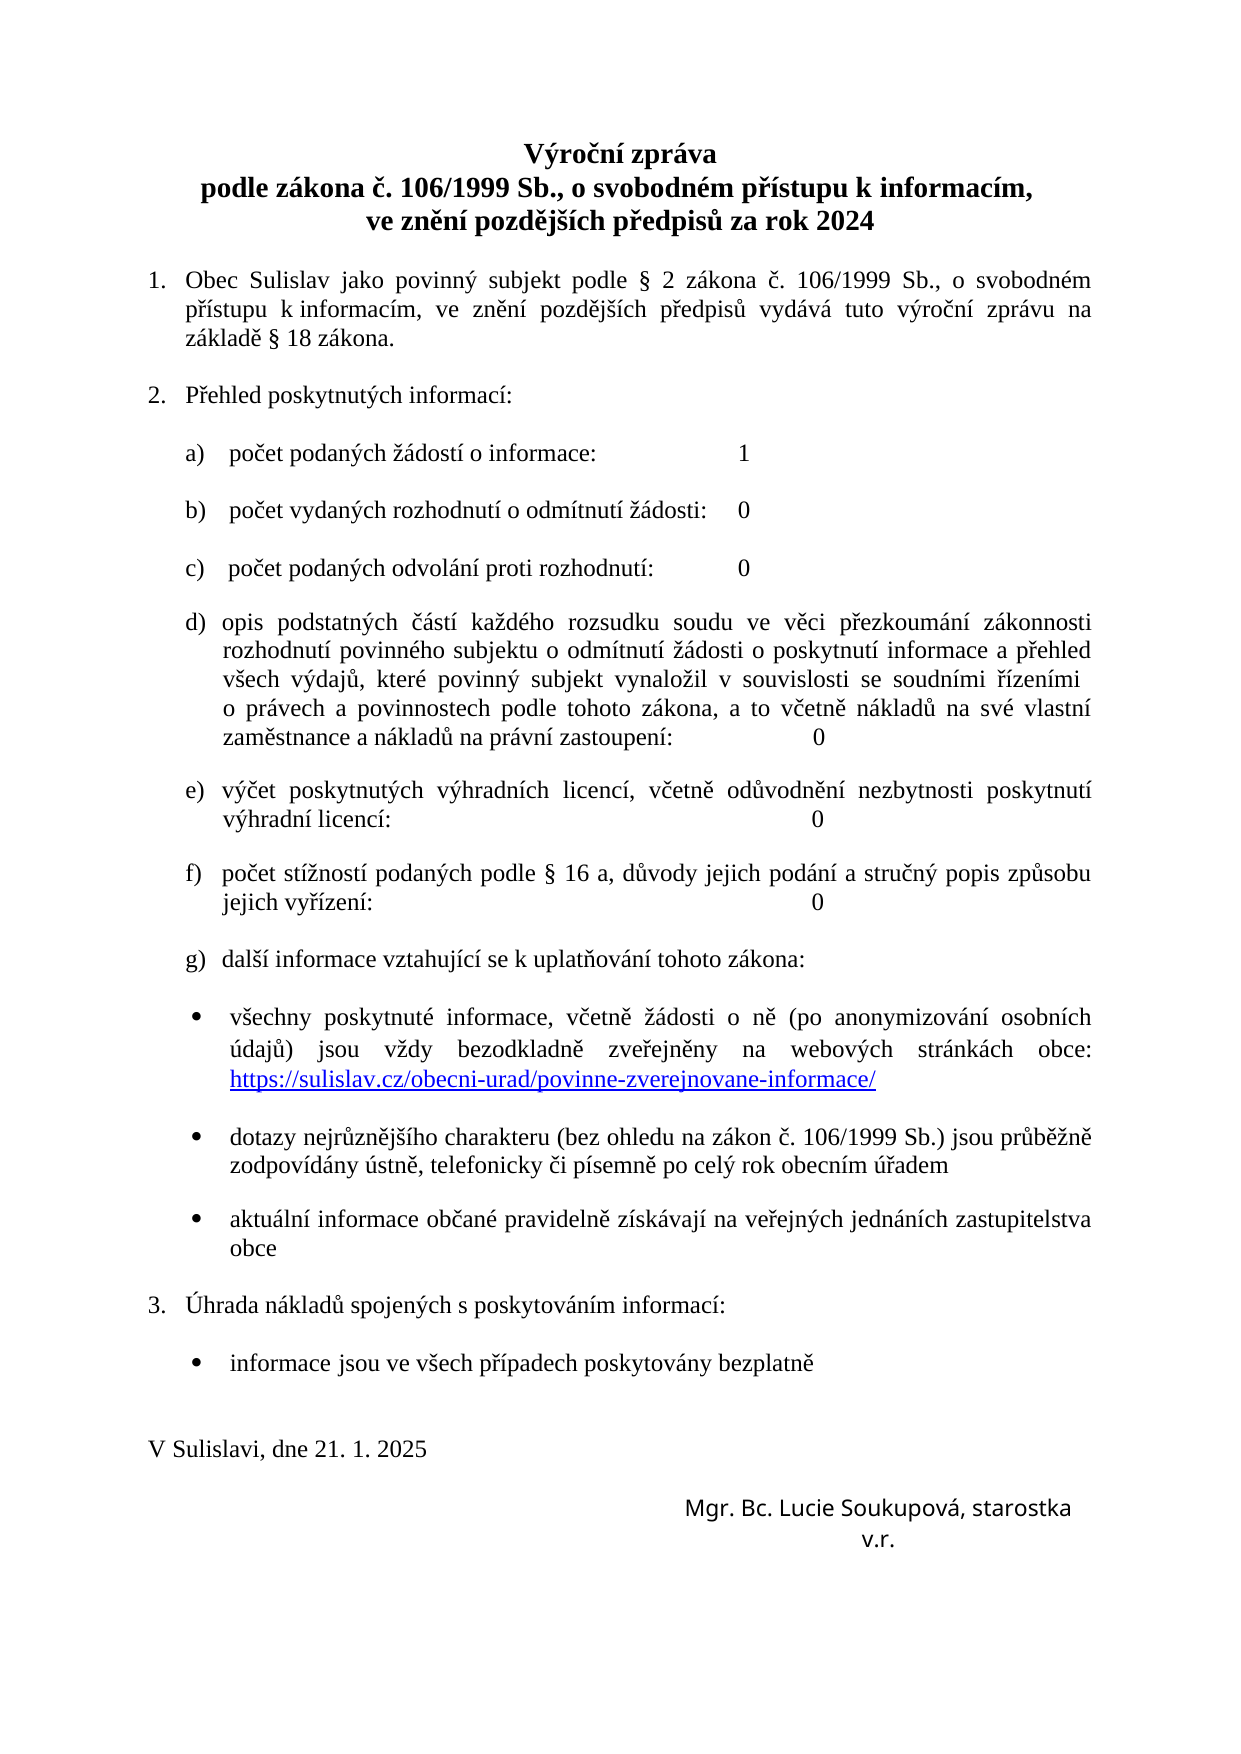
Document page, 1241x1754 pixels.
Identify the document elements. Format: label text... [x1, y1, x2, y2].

list dotazy nejrůznějšího charakteru (bez ohledu na zákon č. 106/1999 Sb.) jsou průběžně zodpovídány ústně, telefonicky či písemně po celý rok obecním úřadem [192, 1122, 1092, 1179]
list opis podstatných částí každého rozsudku soudu ve věci přezkoumání zákonnosti rozhodnutí povinného subjektu o odmítnutí žádosti o poskytnutí informace a přehled všech výdajů, které povinný subjekt vynaložil v souvislosti se soudními řízeními o právech a povinnostech podle tohoto zákona, a to včetně nákladů na své vlastní zaměstnance a nákladů na právní zastoupení: 0 [185, 607, 1092, 751]
text podle zákona č. 106/1999 Sb., o svobodném přístupu k informacím, ve znění pozdějších předpisů za rok 2024 [148, 170, 1092, 237]
text Mgr. Bc. Lucie Soukupová, starostka [590, 1492, 1092, 1523]
text V Sulislavi, dne 21. 1. 2025 [148, 1434, 1092, 1463]
title Výroční zpráva [148, 136, 1092, 170]
list další informace vztahující se k uplatňování tohoto zákona: [185, 944, 1092, 973]
list výčet poskytnutých výhradních licencí, včetně odůvodnění nezbytnosti poskytnutí výhradní licencí: 0 [185, 776, 1092, 833]
list počet podaných žádostí o informace: 1 [185, 438, 1092, 467]
list počet stížností podaných podle § , důvody jejich podání a stručný popis způsobu jejich vyřízení: 0 [185, 858, 1092, 916]
list počet vydaných rozhodnutí o odmítnutí žádosti: 0 [185, 496, 1092, 524]
text v.r. [590, 1523, 1092, 1554]
list Obec Sulislav jako povinný subjekt podle § 2 zákona č. 106/1999 Sb., o svobodném přístupu k informacím, ve znění pozdějších předpisů vydává tuto výroční zprávu na základě § 18 zákona. [148, 266, 1092, 352]
list všechny poskytnuté informace, včetně žádosti o ně (po anonymizování osobních údajů) jsou vždy bezodkladně zveřejněny na webových stránkách obce: https://sulislav.cz/obecni-urad/povinne-zverejnovane-informace/ [192, 1002, 1092, 1093]
list Úhrada nákladů spojených s poskytováním informací: [148, 1290, 1092, 1319]
list Přehled poskytnutých informací: [148, 381, 1092, 409]
list informace jsou ve všech případech poskytovány bezplatně [192, 1348, 1092, 1377]
list aktuální informace občané pravidelně získávají na veřejných jednáních zastupitelstva obce [192, 1204, 1092, 1262]
list počet podaných odvolání proti rozhodnutí: 0 [185, 553, 1092, 582]
